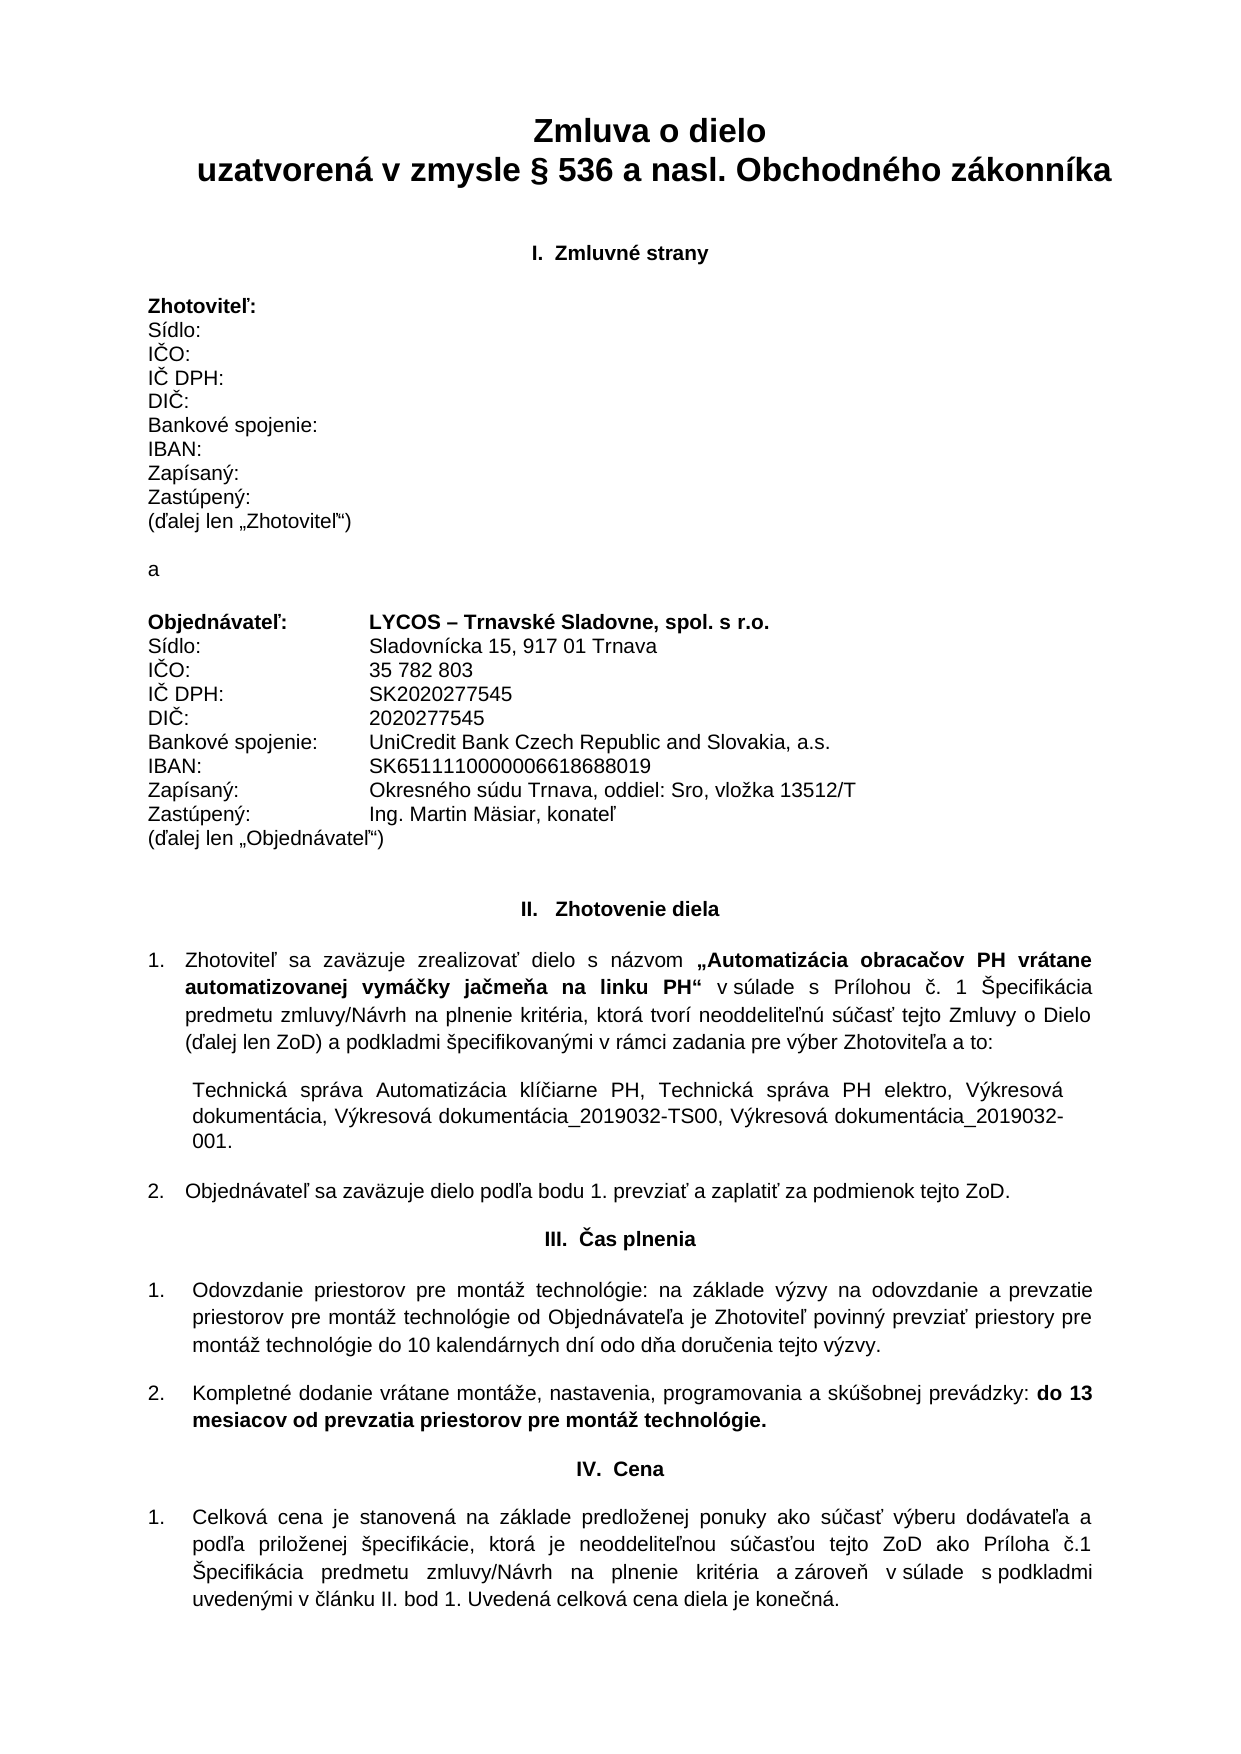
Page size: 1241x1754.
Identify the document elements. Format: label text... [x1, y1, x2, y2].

text IBAN: [148, 437, 1093, 461]
text uzatvorená v zmysle § 536 a nasl. Obchodného zákonníka [148, 149, 1152, 188]
text Sídlo: [148, 317, 1093, 341]
text DIČ: 2020277545 [148, 706, 1093, 729]
text Zastúpený: [148, 485, 1093, 509]
text IČO: 35 782 803 [148, 658, 1093, 682]
text IBAN: SK6511110000006618688019 [148, 753, 1093, 777]
text (ďalej len „Objednávateľ“) [148, 825, 1093, 849]
text IV. Cena [148, 1457, 1093, 1481]
text Sídlo: Sladovnícka 15, 917 01 Trnava [148, 634, 1093, 658]
list Zhotoviteľ sa zaväzuje zrealizovať dielo s názvom „Automatizácia obracačov PH vrátane automatizovanej vymáčky jačmeňa na linku PH“ v súlade s Prílohou č. 1 Špecifikácia predmetu zmluvy/Návrh na plnenie kritéria, ktorá tvorí neoddeliteľnú súčasť tejto Zmluvy o Dielo (ďalej len ZoD) a podkladmi špecifikovanými v rámci zadania pre výber Zhotoviteľa a to: [148, 947, 1093, 1054]
text III. Čas plnenia [148, 1227, 1093, 1251]
text Zapísaný: Okresného súdu Trnava, oddiel: Sro, vložka 13512/T [148, 777, 1093, 801]
text IČO: [148, 341, 1093, 365]
list Odovzdanie priestorov pre montáž technológie: na základe výzvy na odovzdanie a prevzatie priestorov pre montáž technológie od Objednávateľa je Zhotoviteľ povinný prevziať priestory pre montáž technológie do 10 kalendárnych dní odo dňa doručenia tejto výzvy. [148, 1277, 1093, 1356]
list Celková cena je stanovená na základe predloženej ponuky ako súčasť výberu dodávateľa a podľa priloženej špecifikácie, ktorá je neoddeliteľnou súčasťou tejto ZoD ako Príloha č.1 Špecifikácia predmetu zmluvy/Návrh na plnenie kritéria a zároveň v súlade s podkladmi uvedenými v článku II. bod 1. Uvedená celková cena diela je konečná. [148, 1504, 1093, 1611]
text I. Zmluvné strany [148, 241, 1093, 265]
text Zapísaný: [148, 461, 1093, 485]
list Objednávateľ sa zaväzuje dielo podľa bodu 1. prevziať a zaplatiť za podmienok tejto ZoD. [147, 1179, 1093, 1203]
text (ďalej len „Zhotoviteľ“) [148, 509, 1093, 533]
text Zmluva o dielo [148, 111, 1152, 149]
text IČ DPH: SK2020277545 [148, 682, 1093, 706]
text DIČ: [148, 389, 1093, 413]
text Zastúpený: Ing. Martin Mäsiar, konateľ [148, 801, 1093, 825]
text Technická správa Automatizácia klíčiarne PH, Technická správa PH elektro, Výkresová dokumentácia, Výkresová dokumentácia_2019032-TS00, Výkresová dokumentácia_2019032-001. [192, 1078, 1064, 1152]
text II. Zhotovenie diela [148, 897, 1093, 921]
text Zhotoviteľ: [148, 293, 1093, 317]
text IČ DPH: [148, 365, 1093, 389]
text a [148, 557, 1093, 581]
list Kompletné dodanie vrátane montáže, nastavenia, programovania a skúšobnej prevádzky: do 13 mesiacov od prevzatia priestorov pre montáž technológie. [148, 1381, 1093, 1432]
text Bankové spojenie: UniCredit Bank Czech Republic and Slovakia, a.s. [148, 729, 1093, 753]
text Bankové spojenie: [148, 413, 1093, 437]
text Objednávateľ: LYCOS – Trnavské Sladovne, spol. s r.o. [148, 610, 1093, 634]
